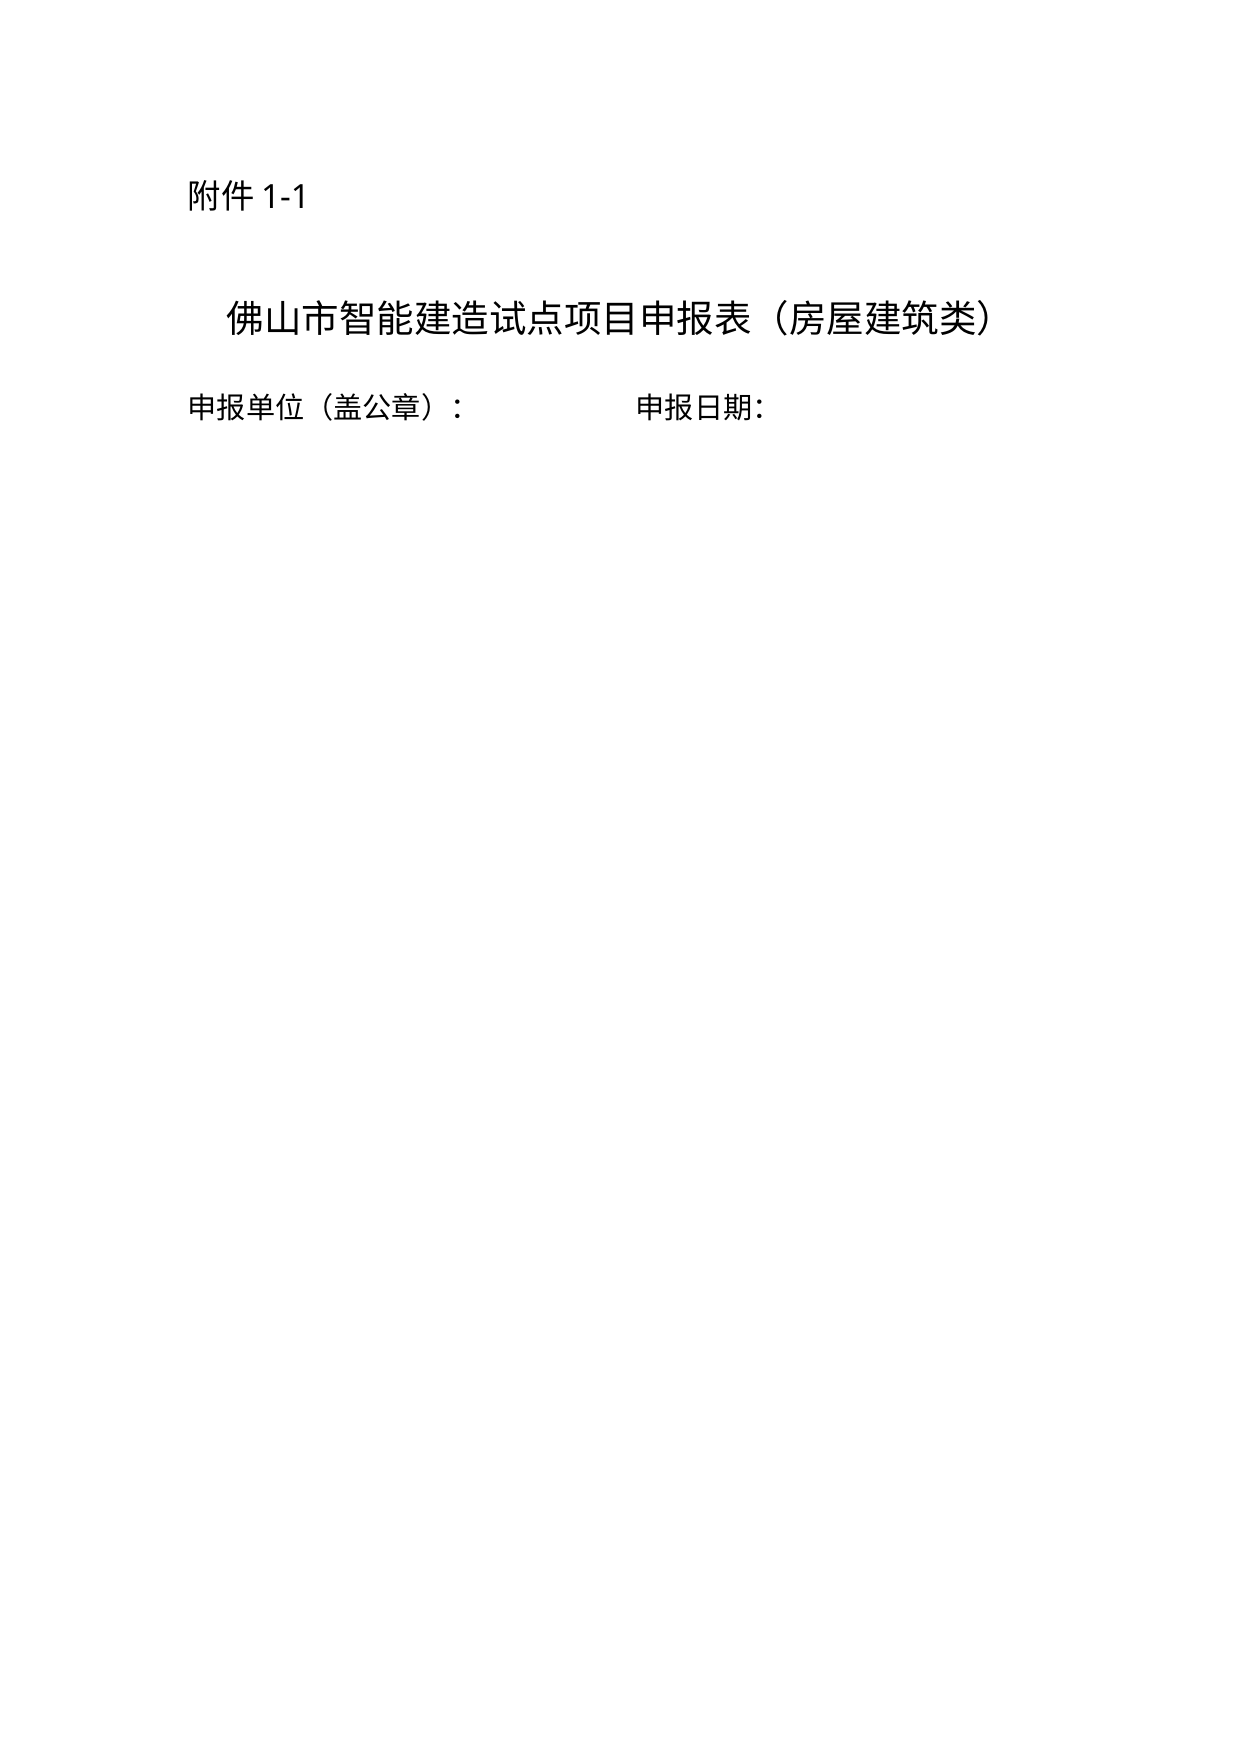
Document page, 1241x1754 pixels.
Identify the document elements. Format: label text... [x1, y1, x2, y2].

text 申报单位（盖公章）： 申报日期： [187, 385, 1053, 427]
text 佛山市智能建造试点项目申报表（房屋建筑类） [187, 285, 1053, 344]
text 附件1-1 [187, 162, 1053, 227]
